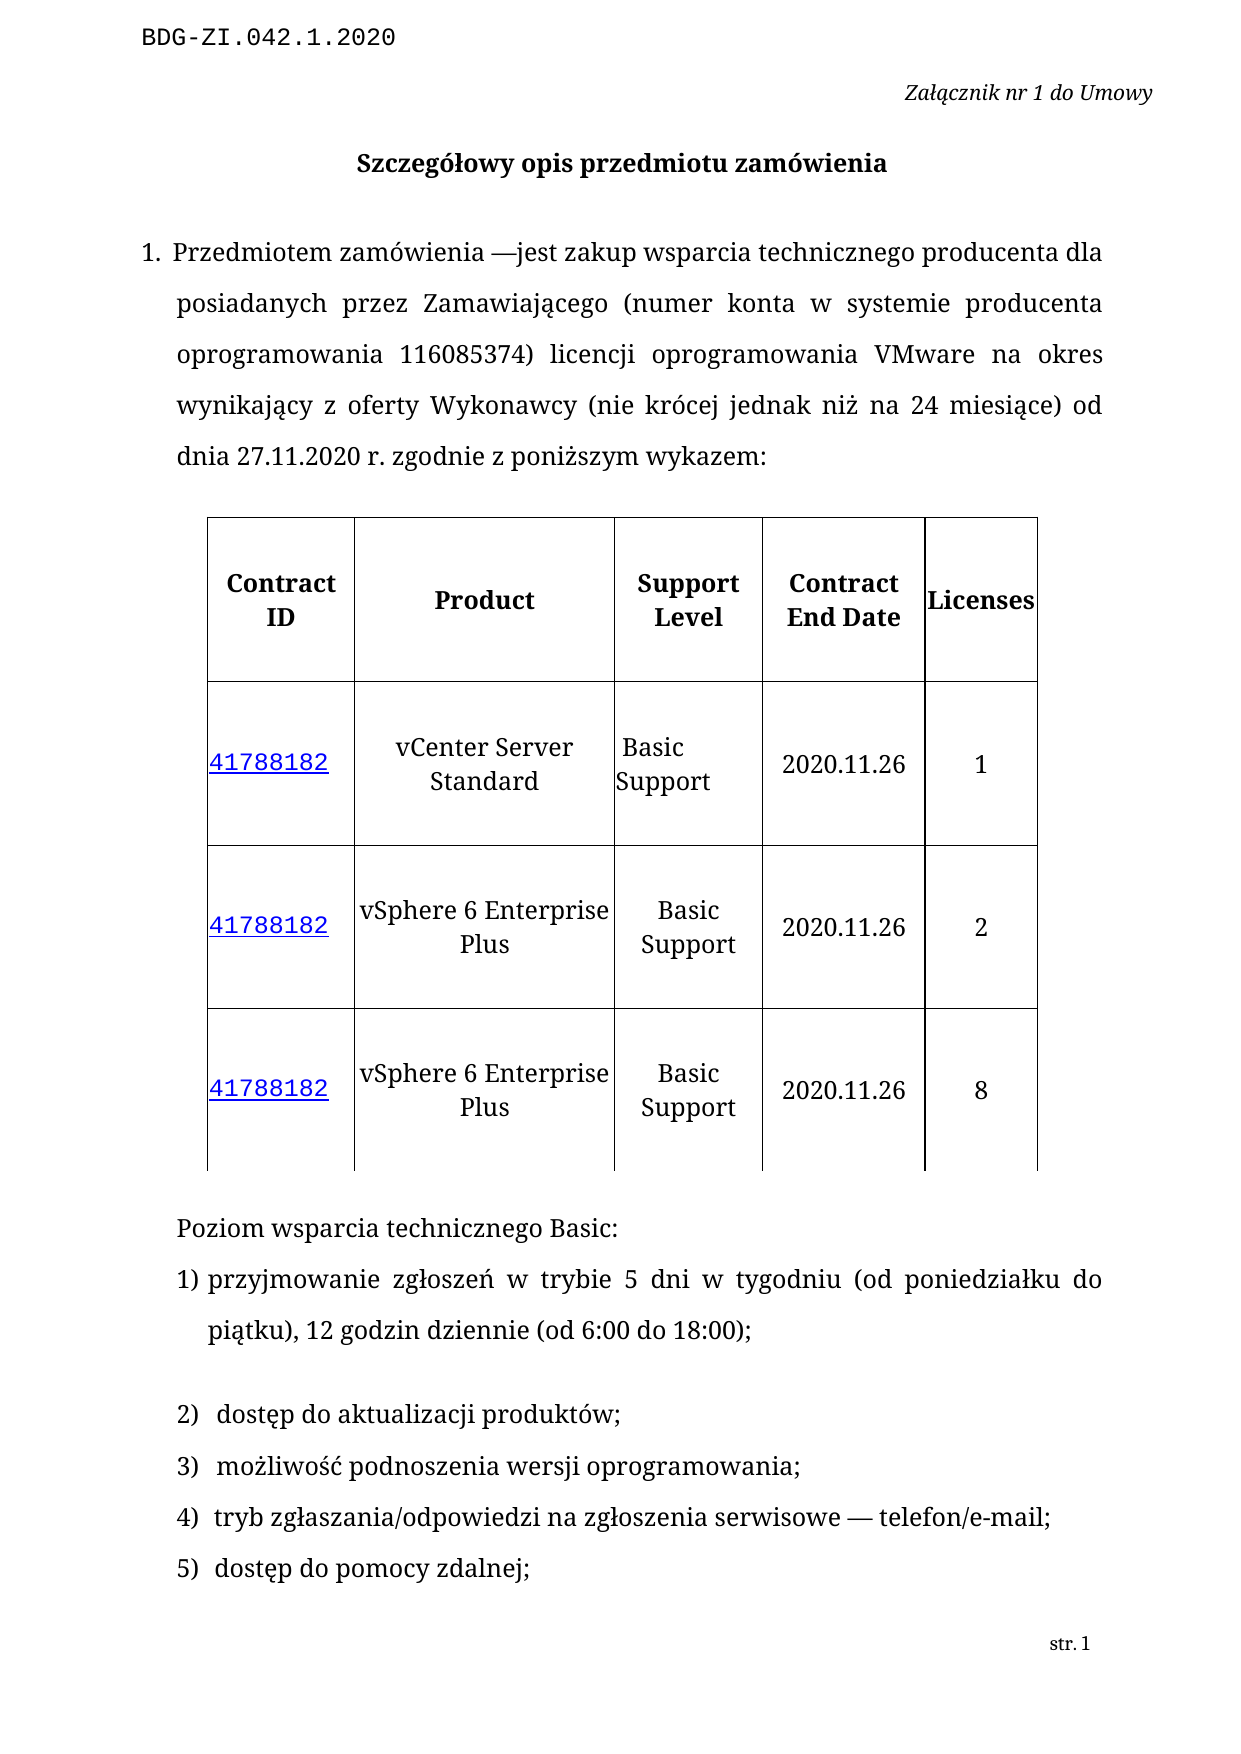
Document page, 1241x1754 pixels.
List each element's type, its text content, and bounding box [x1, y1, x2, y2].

list tryb zgłaszania/odpowiedzi na zgłoszenia serwisowe — telefon/e-mail; [141, 1499, 1104, 1533]
table_header Product [355, 518, 614, 681]
table_cell 8 [926, 1009, 1037, 1171]
table_cell 2020.11.26 [763, 846, 924, 1008]
table_header Contract End Date [763, 518, 924, 681]
text Poziom wsparcia technicznego Basic: [141, 1211, 1104, 1245]
table_header Licenses [926, 518, 1037, 681]
list przyjmowanie zgłoszeń w trybie 5 dni w tygodniu (od poniedziałku do piątku), 12 godzin dziennie (od 6:00 do 18:00); [176, 1262, 1104, 1347]
table_header Support Level [615, 518, 762, 681]
table_cell 41788182 [208, 1009, 354, 1171]
table_cell vSphere 6 Enterprise Plus [355, 1009, 614, 1171]
table_cell 2 [926, 846, 1037, 1008]
text Szczegółowy opis przedmiotu zamówienia [141, 146, 1104, 180]
list dostęp do pomocy zdalnej; [141, 1550, 1104, 1584]
table_cell 2020.11.26 [763, 1009, 924, 1171]
table_cell vCenter Server Standard [355, 682, 614, 844]
table_cell 1 [926, 682, 1037, 844]
table_cell Basic Support [615, 846, 762, 1008]
table_cell Basic Support [615, 1009, 762, 1171]
list Przedmiotem zamówienia —jest zakup wsparcia technicznego producenta dla posiadanych przez Zamawiającego (numer konta w systemie producenta oprogramowania 116085374) licencji oprogramowania VMware na okres wynikający z oferty Wykonawcy (nie krócej jednak niż na 24 miesiące) od dnia 27.11.2020 r. zgodnie z poniższym wykazem: [141, 234, 1104, 472]
table_cell 41788182 [208, 682, 354, 844]
table_header Contract ID [208, 518, 354, 681]
list możliwość podnoszenia wersji oprogramowania; [141, 1448, 1104, 1482]
table_cell vSphere 6 Enterprise Plus [355, 846, 614, 1008]
table_cell 2020.11.26 [763, 682, 924, 844]
list dostęp do aktualizacji produktów; [141, 1397, 1104, 1431]
table_cell 41788182 [208, 846, 354, 1008]
table_cell Basic Support [615, 682, 762, 844]
